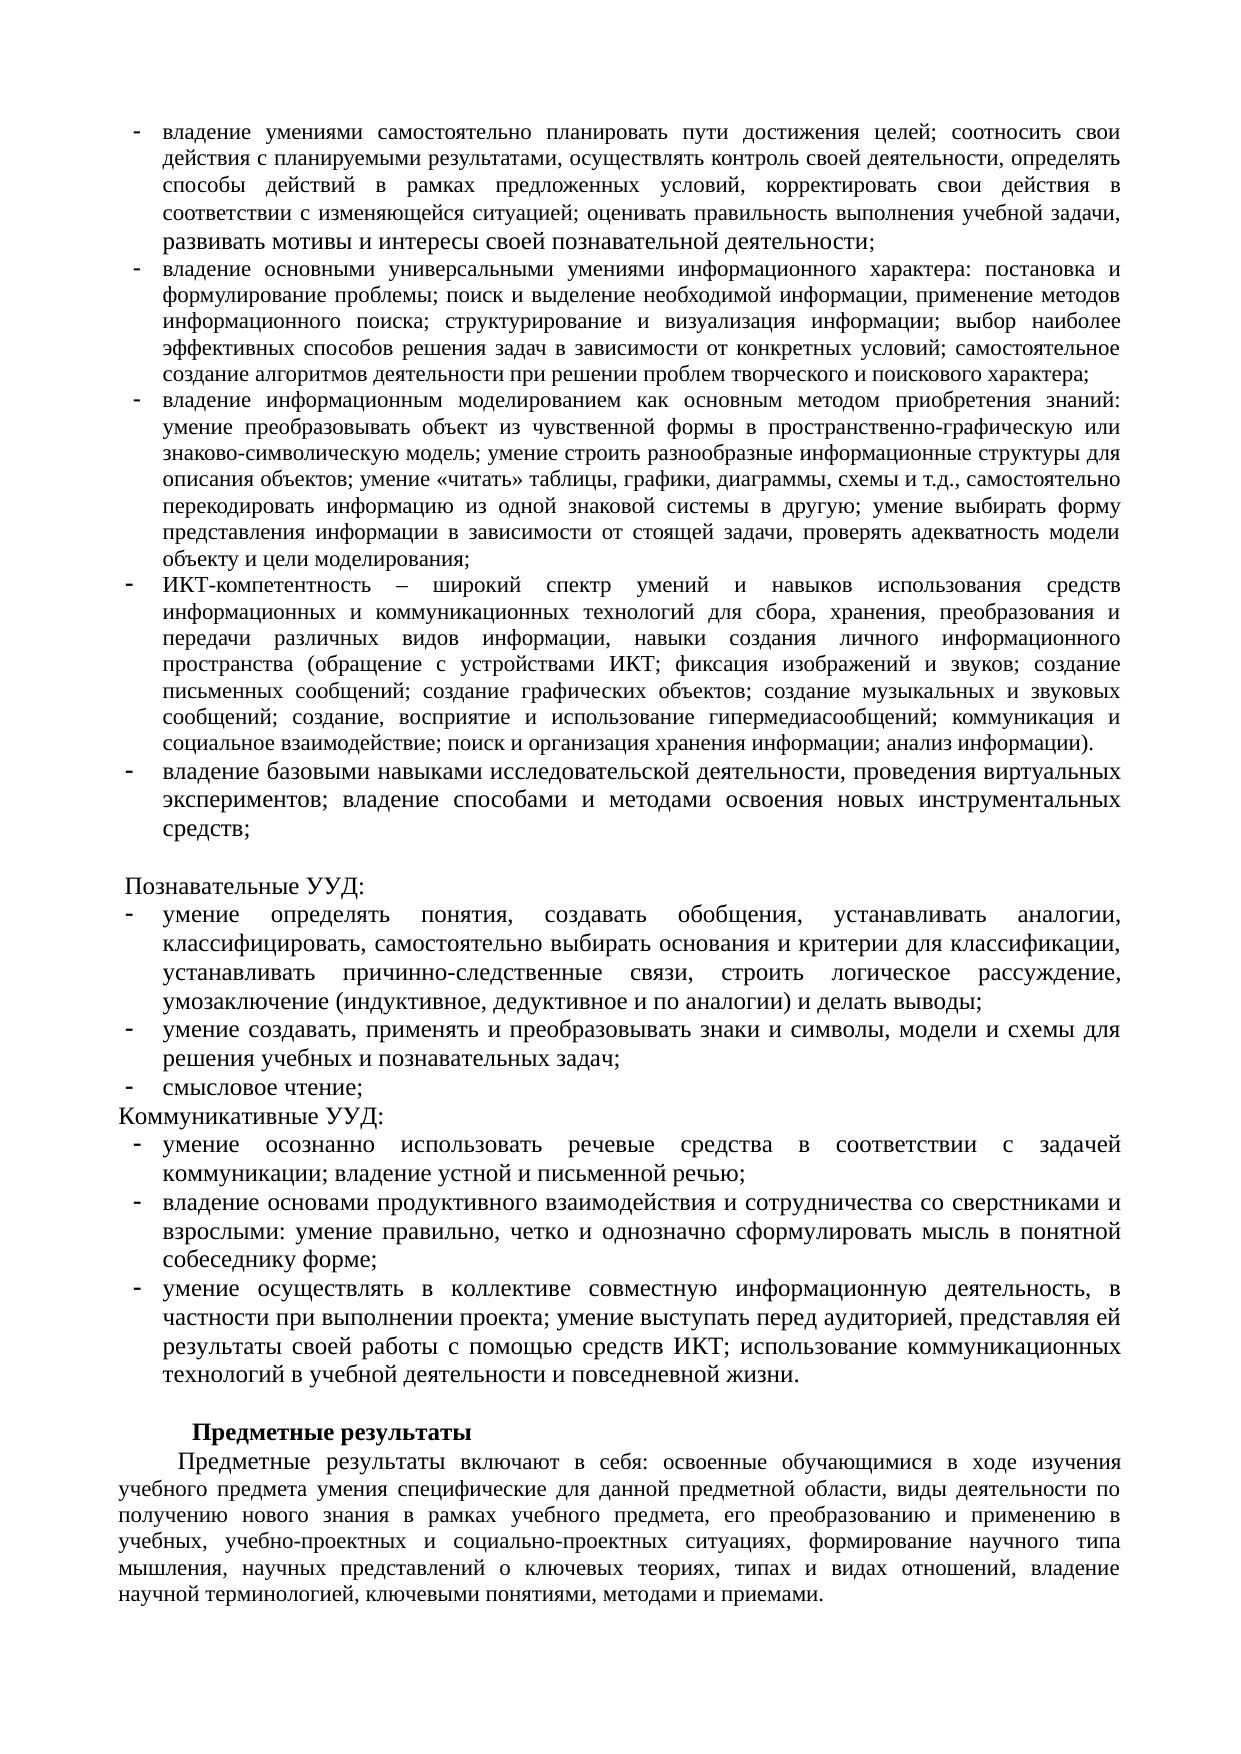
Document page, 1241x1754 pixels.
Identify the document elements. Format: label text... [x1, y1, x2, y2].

text Предметные результаты [118, 1417, 1122, 1446]
list владение умениями самостоятельно планировать пути достижения целей; соотносить свои действия с планируемыми результатами, осуществлять контроль своей деятельности, определять способы действий в рамках предложенных условий, корректировать свои действия в соответствии с изменяющейся ситуацией; оценивать правильность выполнения учебной задачи, развивать мотивы и интересы своей познавательной деятельности; [133, 118, 1122, 255]
list умение создавать, применять и преобразовывать знаки и символы, модели и схемы для решения учебных и познавательных задач; [125, 1014, 1122, 1072]
list владение базовыми навыками исследовательской деятельности, проведения виртуальных экспериментов; владение способами и методами освоения новых инструментальных средств; [125, 756, 1122, 842]
list умение осознанно использовать речевые средства в соответствии с задачей коммуникации; владение устной и письменной речью; [133, 1129, 1122, 1187]
list умение осуществлять в коллективе совместную информационную деятельность, в частности при выполнении проекта; умение выступать перед аудиторией, представляя ей результаты своей работы с помощью средств ИКТ; использование коммуникационных технологий в учебной деятельности и повседневной жизни. [133, 1273, 1122, 1388]
list ИКТ-компетентность – широкий спектр умений и навыков использования средств информационных и коммуникационных технологий для сбора, хранения, преобразования и передачи различных видов информации, навыки создания личного информационного пространства (обращение с устройствами ИКТ; фиксация изображений и звуков; создание письменных сообщений; создание графических объектов; создание музыкальных и звуковых сообщений; создание, восприятие и использование гипермедиасообщений; коммуникация и социальное взаимодействие; поиск и организация хранения информации; анализ информации). [125, 571, 1122, 756]
list владение основными универсальными умениями информационного характера: постановка и формулирование проблемы; поиск и выделение необходимой информации, применение методов информационного поиска; структурирование и визуализация информации; выбор наиболее эффективных способов решения задач в зависимости от конкретных условий; самостоятельное создание алгоритмов деятельности при решении проблем творческого и поискового характера; [133, 255, 1122, 386]
list владение основами продуктивного взаимодействия и сотрудничества со сверстниками и взрослыми: умение правильно, четко и однозначно сформулировать мысль в понятной собеседнику форме; [133, 1187, 1122, 1273]
list умение определять понятия, создавать обобщения, устанавливать аналогии, классифицировать, самостоятельно выбирать основания и критерии для классификации, устанавливать причинно-следственные связи, строить логическое рассуждение, умозаключение (индуктивное, дедуктивное и по аналогии) и делать выводы; [125, 899, 1122, 1014]
list смысловое чтение; [125, 1072, 1122, 1101]
text Познавательные УУД: [118, 871, 1122, 899]
text Предметные результаты включают в себя: освоенные обучающимися в ходе изучения учебного предмета умения специфические для данной предметной области, виды деятельности по получению нового знания в рамках учебного предмета, его преобразованию и применению в учебных, учебно-проектных и социально-проектных ситуациях, формирование научного типа мышления, научных представлений о ключевых теориях, типах и видах отношений, владение научной терминологией, ключевыми понятиями, методами и приемами. [118, 1446, 1122, 1606]
list владение информационным моделированием как основным методом приобретения знаний: умение преобразовывать объект из чувственной формы в пространственно-графическую или знаково-символическую модель; умение строить разнообразные информационные структуры для описания объектов; умение «читать» таблицы, графики, диаграммы, схемы и т.д., самостоятельно перекодировать информацию из одной знаковой системы в другую; умение выбирать форму представления информации в зависимости от стоящей задачи, проверять адекватность модели объекту и цели моделирования; [133, 386, 1122, 571]
text Коммуникативные УУД: [118, 1101, 1122, 1129]
